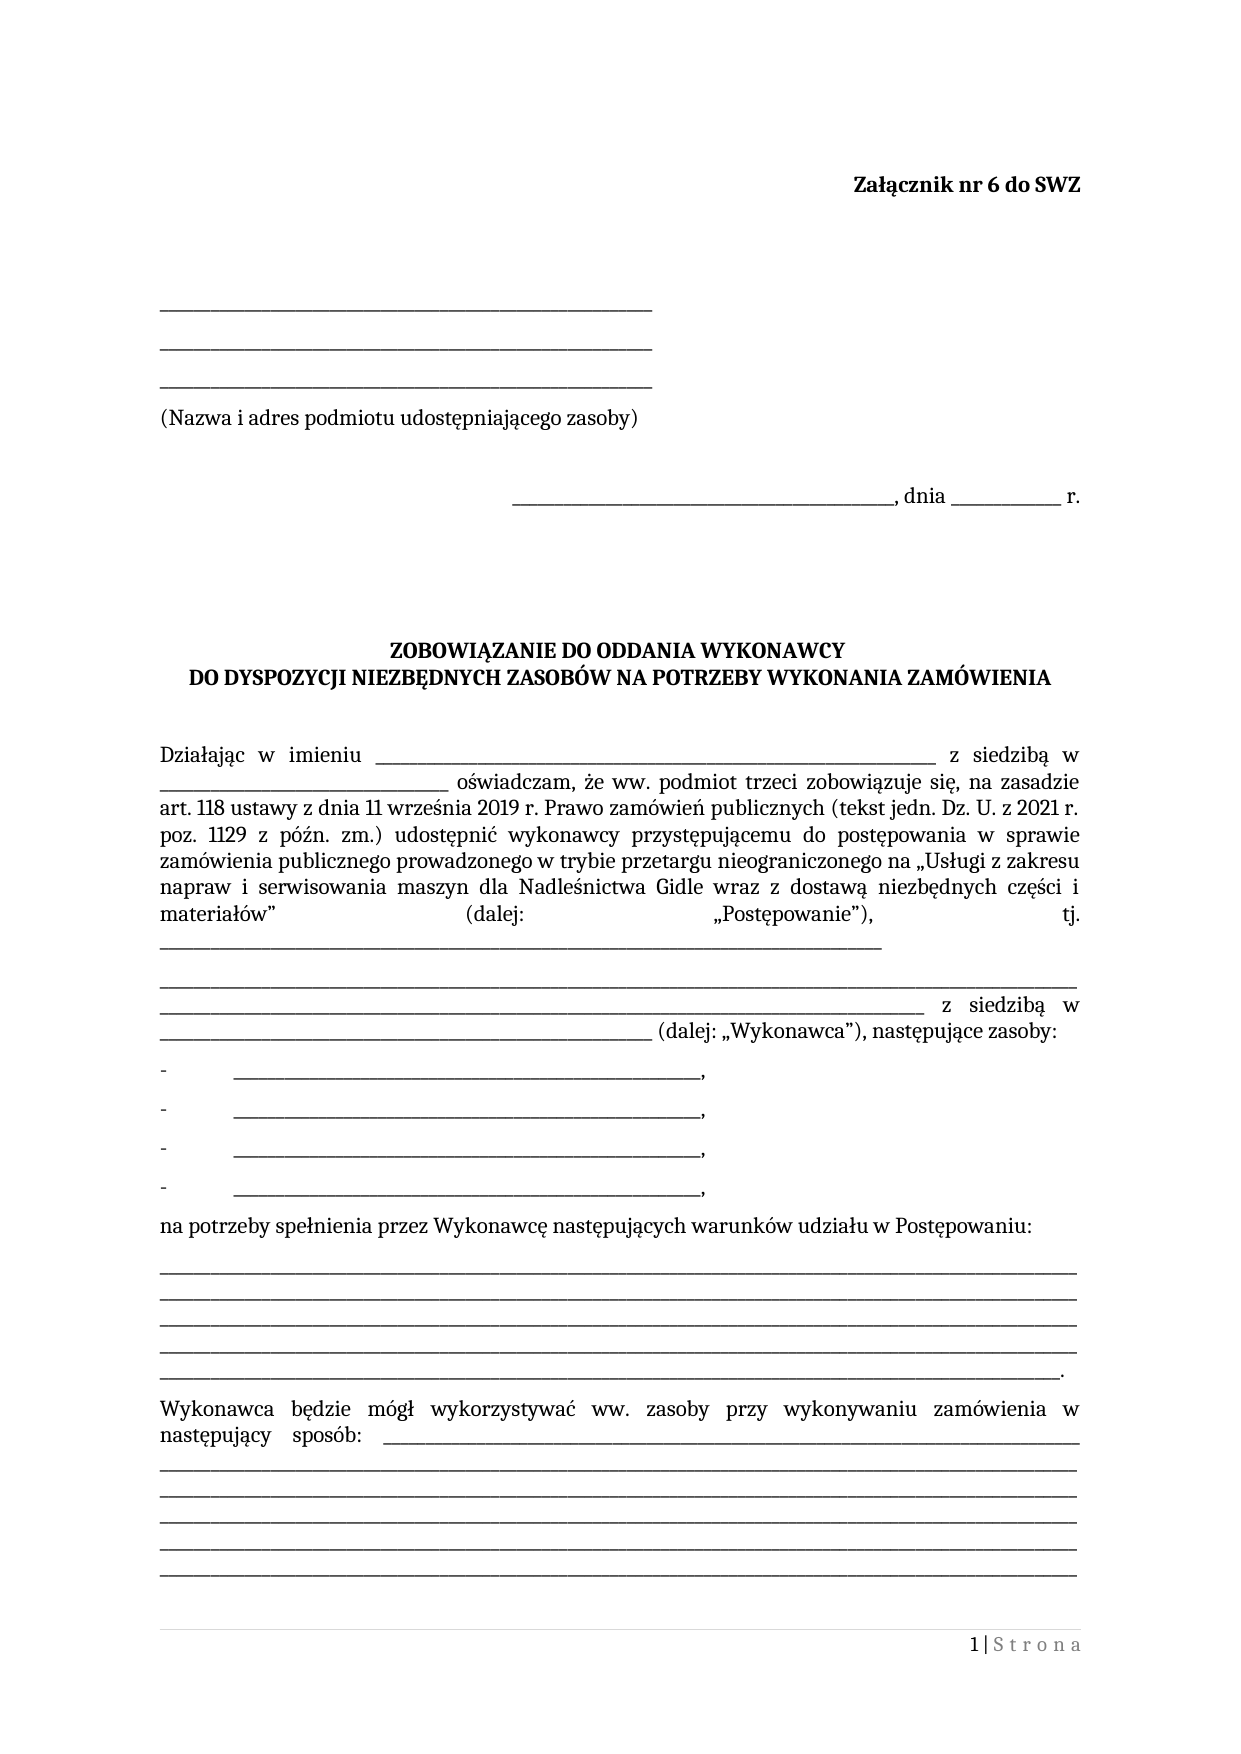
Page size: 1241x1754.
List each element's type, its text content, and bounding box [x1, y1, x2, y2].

text - _______________________________________________________, [159, 1135, 1081, 1161]
text na potrzeby spełnienia przez Wykonawcę następujących warunków udziału w Postępowaniu: [159, 1213, 1081, 1239]
text - _______________________________________________________, [159, 1174, 1081, 1200]
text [159, 1396, 1081, 1580]
text __________________________________________________________ [159, 366, 1081, 393]
text __________________________________________________________ [159, 327, 1081, 354]
text Działając w imieniu __________________________________________________________________ z siedzibą w __________________________________ oświadczam, że ww. podmiot trzeci zobowiązuje się, na zasadzie art. 118 ustawy z dnia 11 września 2019 r. Prawo zamówień publicznych (tekst jedn. Dz. U. z 2021 r. poz. 1129 z późn. zm.) udostępnić wykonawcy przystępującemu do postępowania w sprawie zamówienia publicznego prowadzonego w trybie przetargu nieograniczonego na „Usługi z zakresu napraw i serwisowania maszyn dla Nadleśnictwa Gidle wraz z dostawą niezbędnych części i materiałów” (dalej: „Postępowanie”), tj. _____________________________________________________________________________________ [159, 742, 1081, 953]
text Załącznik nr 6 do SWZ [159, 172, 1081, 198]
text __________________________________________________________________________________________________________________________________________________________________________________________________________________________________________________________________________________________________________________________________________________________________________________________________________________________________________________________________________________________________________________________________________________________. [159, 1251, 1081, 1383]
text ______________________________________________________________________________________________________________________________________________________________________________________________________ z siedzibą w __________________________________________________________ (dalej: „Wykonawca”), następujące zasoby: [159, 966, 1081, 1045]
text ZOBOWIĄZANIE DO ODDANIA WYKONAWCY DO DYSPOZYCJI NIEZBĘDNYCH ZASOBÓW NA POTRZEBY WYKONANIA ZAMÓWIENIA [159, 638, 1081, 691]
text - _______________________________________________________, [159, 1096, 1081, 1122]
text _____________________________________________, dnia _____________ r. [159, 483, 1081, 509]
text (Nazwa i adres podmiotu udostępniającego zasoby) [159, 405, 1081, 431]
text __________________________________________________________ [159, 288, 1081, 315]
text - _______________________________________________________, [159, 1057, 1081, 1083]
